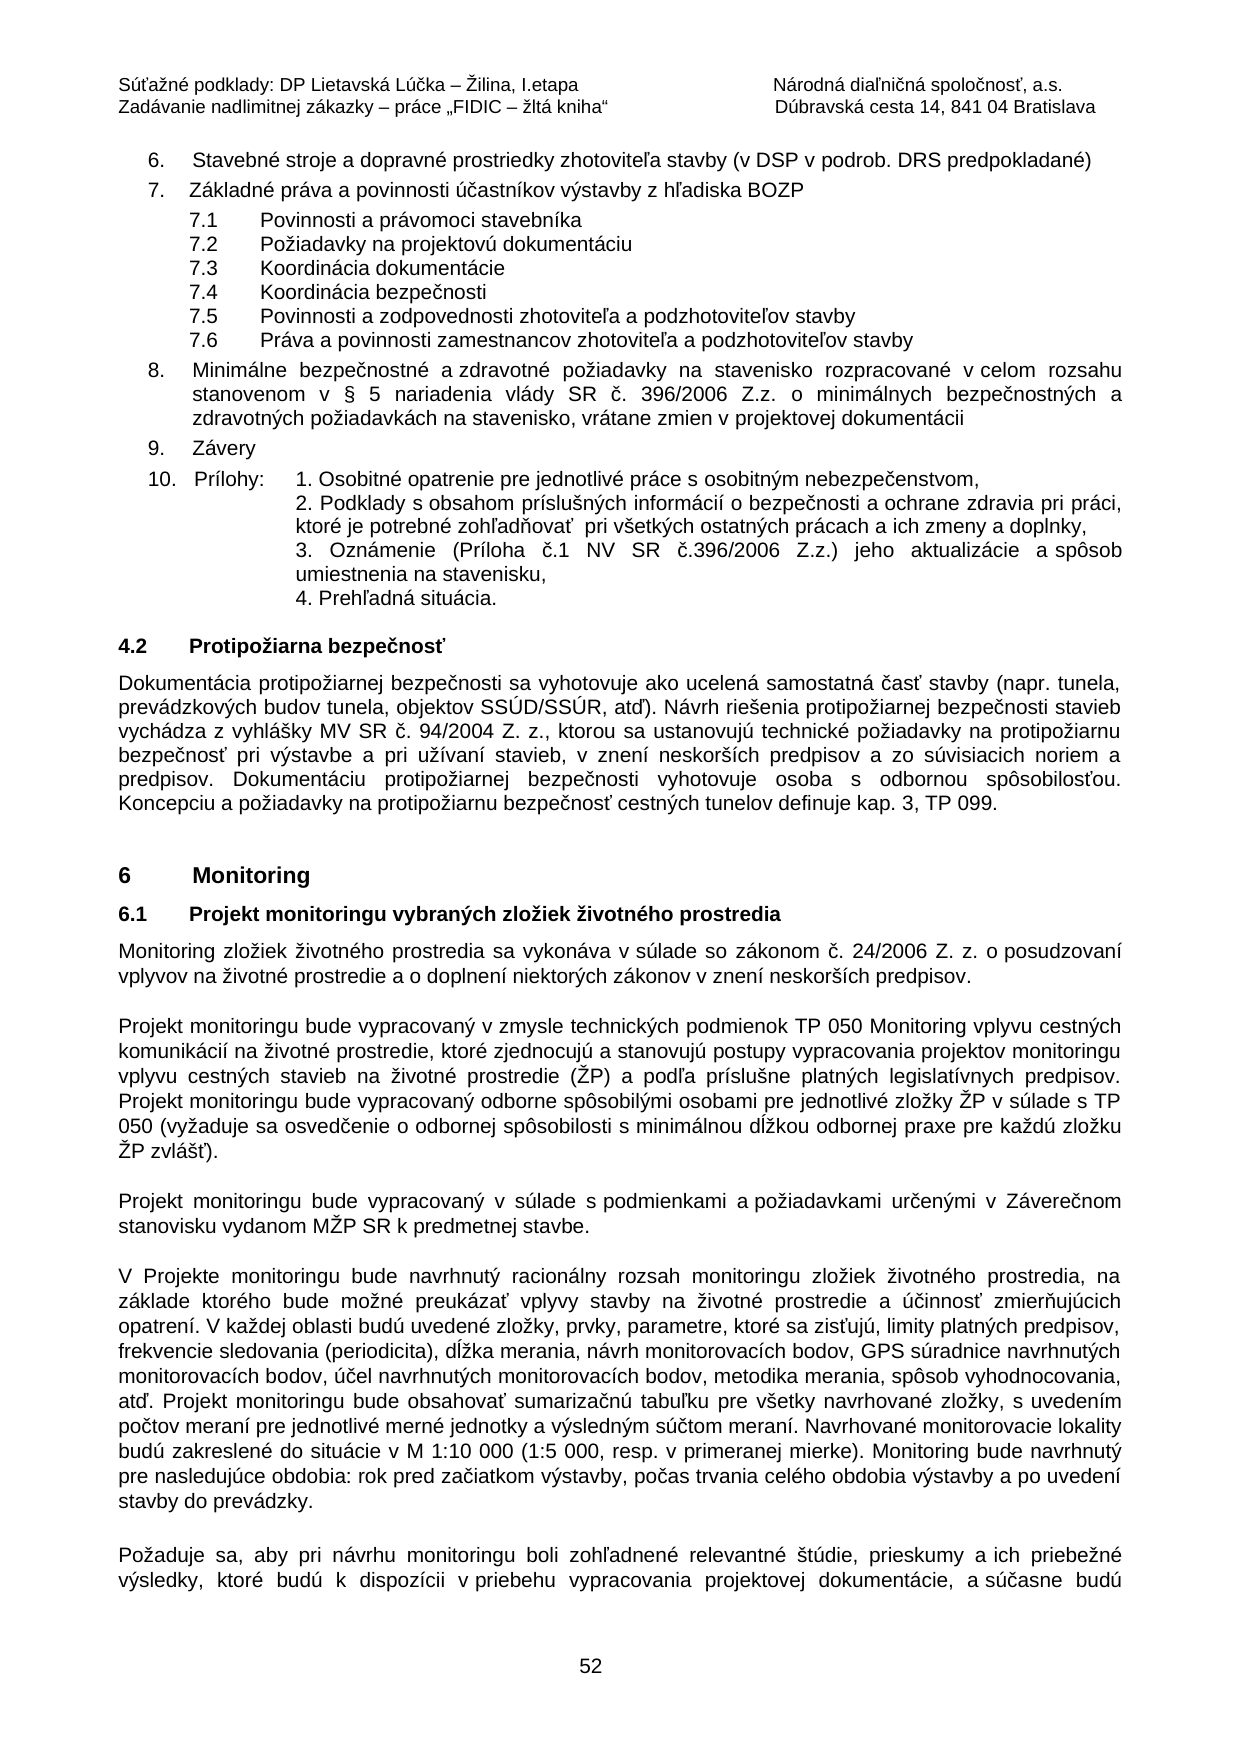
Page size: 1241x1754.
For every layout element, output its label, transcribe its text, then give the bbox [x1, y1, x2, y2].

text 10. Prílohy: 1. Osobitné opatrenie pre jednotlivé práce s osobitným nebezpečenstvom, [148, 466, 1122, 490]
text 7.5 Povinnosti a zodpovednosti zhotoviteľa a podzhotoviteľov stavby [118, 304, 1122, 328]
text 6 Monitoring [118, 862, 1122, 889]
text 3. Oznámenie (Príloha č.1 NV SR č.396/2006 Z.z.) jeho aktualizácie a spôsob umiestnenia na stavenisku, [118, 538, 1122, 586]
text Dokumentácia protipožiarnej bezpečnosti sa vyhotovuje ako ucelená samostatná časť stavby (napr. tunela, prevádzkových budov tunela, objektov SSÚD/SSÚR, atď). Návrh riešenia protipožiarnej bezpečnosti stavieb vychádza z vyhlášky MV SR č. 94/2004 Z. z., ktorou sa ustanovujú technické požiadavky na protipožiarnu bezpečnosť pri výstavbe a pri užívaní stavieb, v znení neskorších predpisov a zo súvisiacich noriem a predpisov. Dokumentáciu protipožiarnej bezpečnosti vyhotovuje osoba s odbornou spôsobilosťou. Koncepciu a požiadavky na protipožiarnu bezpečnosť cestných tunelov definuje kap. 3, TP 099. [118, 671, 1122, 814]
text 9. Závery [148, 436, 1122, 460]
text Projekt monitoringu bude vypracovaný v zmysle technických podmienok TP 050 Monitoring vplyvu cestných komunikácií na životné prostredie, ktoré zjednocujú a stanovujú postupy vypracovania projektov monitoringu vplyvu cestných stavieb na životné prostredie (ŽP) a podľa príslušne platných legislatívnych predpisov. Projekt monitoringu bude vypracovaný odborne spôsobilými osobami pre jednotlivé zložky ŽP v súlade s TP 050 (vyžaduje sa osvedčenie o odbornej spôsobilosti s minimálnou dĺžkou odbornej praxe pre každú zložku ŽP zvlášť). [118, 1014, 1122, 1164]
subtitle 6.1 Projekt monitoringu vybraných zložiek životného prostredia [118, 901, 1122, 926]
text 7.4 Koordinácia bezpečnosti [118, 280, 1122, 304]
text 8. Minimálne bezpečnostné a zdravotné požiadavky na stavenisko rozpracované v celom rozsahu stanovenom v § 5 nariadenia vlády SR č. 396/2006 Z.z. o minimálnych bezpečnostných a zdravotných požiadavkách na stavenisko, vrátane zmien v projektovej dokumentácii [148, 358, 1122, 430]
text 4. Prehľadná situácia. [118, 586, 1122, 610]
text 7.6 Práva a povinnosti zamestnancov zhotoviteľa a podzhotoviteľov stavby [118, 328, 1122, 352]
text Projekt monitoringu bude vypracovaný v súlade s podmienkami a požiadavkami určenými v Záverečnom stanovisku vydanom MŽP SR k predmetnej stavbe. [118, 1189, 1122, 1239]
text 7.3 Koordinácia dokumentácie [118, 256, 1122, 280]
text 6. Stavebné stroje a dopravné prostriedky zhotoviteľa stavby (v DSP v podrob. DRS predpokladané) [148, 148, 1122, 172]
text 2. Podklady s obsahom príslušných informácií o bezpečnosti a ochrane zdravia pri práci, ktoré je potrebné zohľadňovať pri všetkých ostatných prácach a ich zmeny a doplnky, [148, 490, 1122, 538]
text 7. Základné práva a povinnosti účastníkov výstavby z hľadiska BOZP [118, 178, 1122, 202]
text Monitoring zložiek životného prostredia sa vykonáva v súlade so zákonom č. 24/2006 Z. z. o posudzovaní vplyvov na životné prostredie a o doplnení niektorých zákonov v znení neskorších predpisov. [118, 939, 1122, 989]
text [118, 1543, 1122, 1593]
text 4.2 Protipožiarna bezpečnosť [118, 634, 1122, 658]
text V Projekte monitoringu bude navrhnutý racionálny rozsah monitoringu zložiek životného prostredia, na základe ktorého bude možné preukázať vplyvy stavby na životné prostredie a účinnosť zmierňujúcich opatrení. V každej oblasti budú uvedené zložky, prvky, parametre, ktoré sa zisťujú, limity platných predpisov, frekvencie sledovania (periodicita), dĺžka merania, návrh monitorovacích bodov, GPS súradnice navrhnutých monitorovacích bodov, účel navrhnutých monitorovacích bodov, metodika merania, spôsob vyhodnocovania, atď. Projekt monitoringu bude obsahovať sumarizačnú tabuľku pre všetky navrhované zložky, s uvedením počtov meraní pre jednotlivé merné jednotky a výsledným súčtom meraní. Navrhované monitorovacie lokality budú zakreslené do situácie v M 1:10 000 (1:5 000, resp. v primeranej mierke). Monitoring bude navrhnutý pre nasledujúce obdobia: rok pred začiatkom výstavby, počas trvania celého obdobia výstavby a po uvedení stavby do prevádzky. [118, 1264, 1122, 1514]
text 7.2 Požiadavky na projektovú dokumentáciu [118, 232, 1122, 256]
text 7.1 Povinnosti a právomoci stavebníka [118, 208, 1122, 232]
